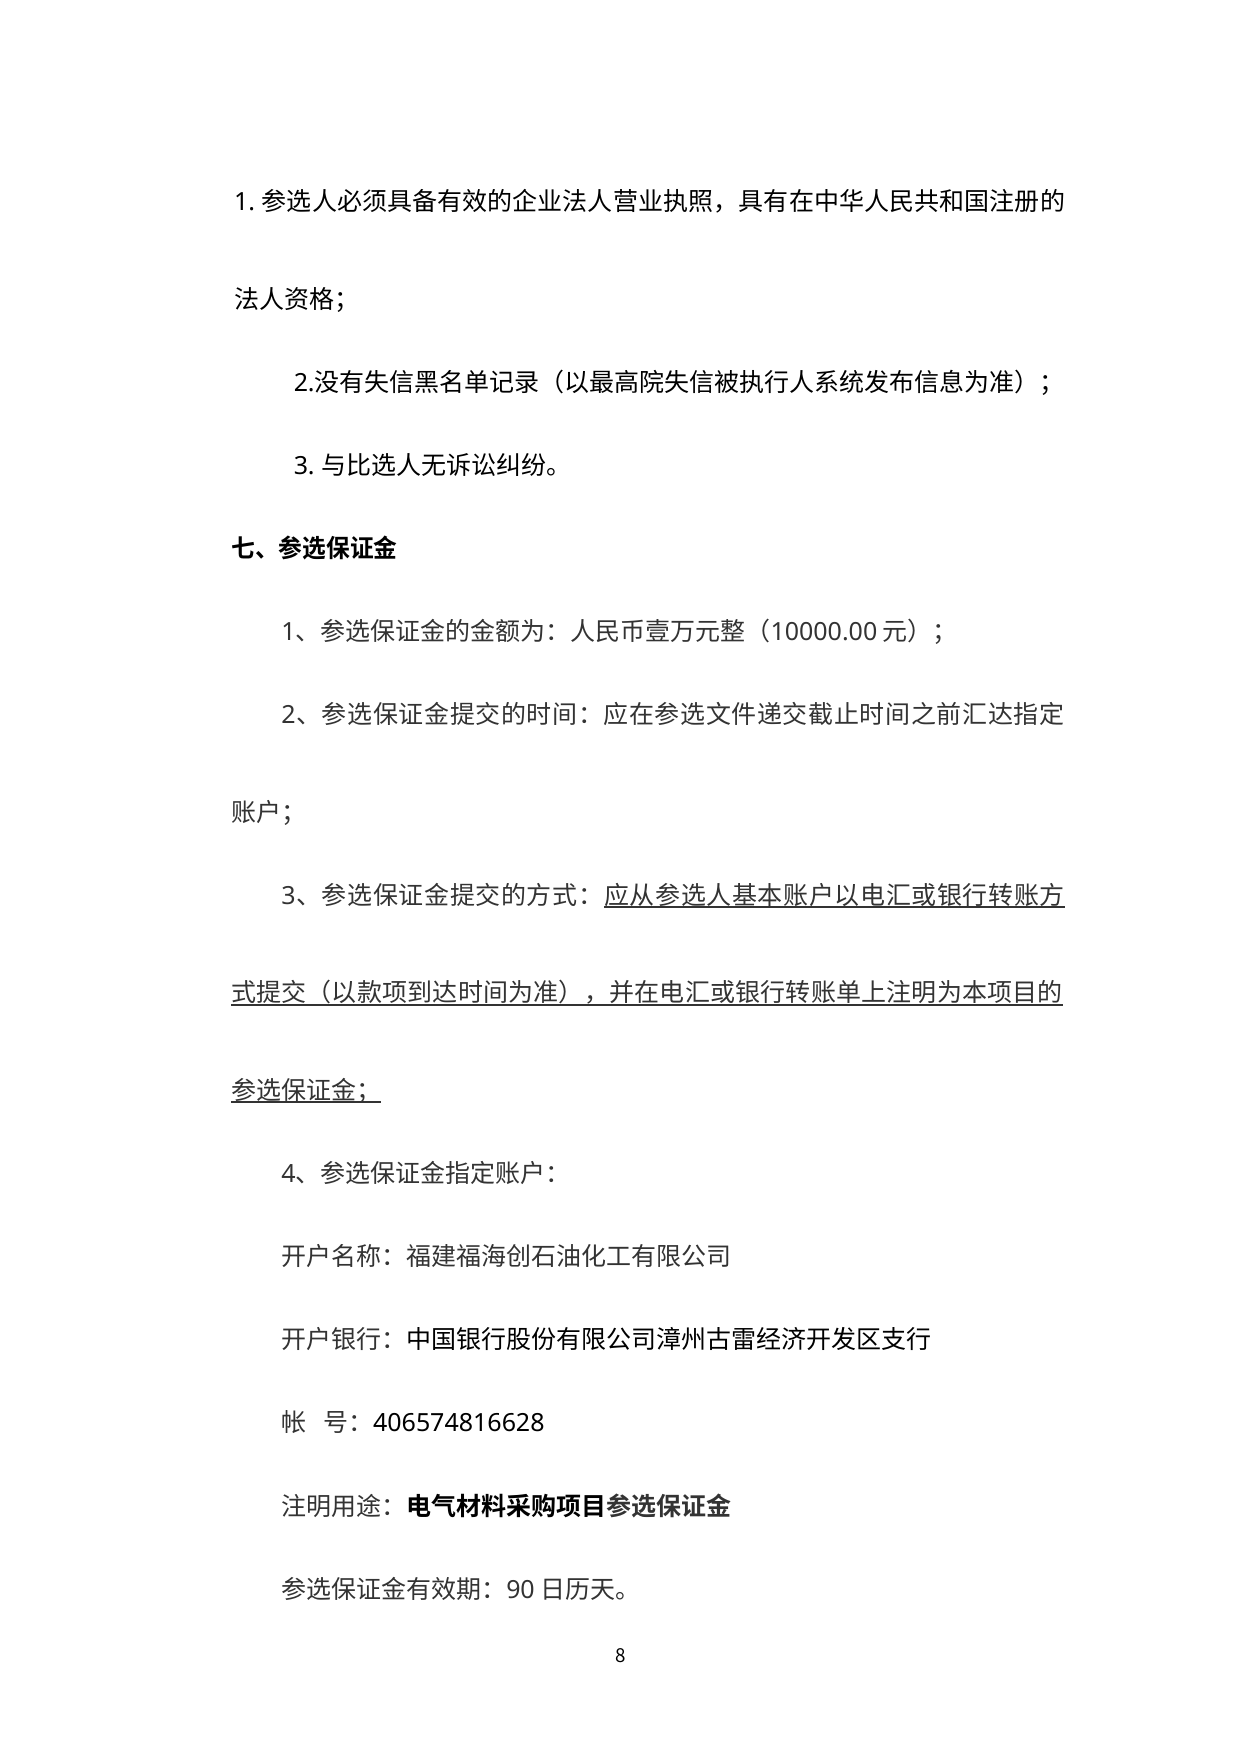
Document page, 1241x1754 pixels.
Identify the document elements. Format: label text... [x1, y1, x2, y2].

text 开户银行：中国银行股份有限公司漳州古雷经济开发区支行 [231, 1305, 1065, 1370]
text 2.没有失信黑名单记录（以最高院失信被执行人系统发布信息为准）； [231, 348, 1065, 413]
text 参选保证金有效期：90日历天。 [231, 1555, 1065, 1620]
text 3. 与比选人无诉讼纠纷。 [231, 431, 1045, 496]
text 注明用途：电气材料采购项目参选保证金 [231, 1472, 1065, 1537]
text 1. 参选人必须具备有效的企业法人营业执照，具有在中华人民共和国注册的法人资格； [234, 167, 1065, 330]
text 2、参选保证金提交的时间：应在参选文件递交截止时间之前汇达指定账户； [231, 680, 1065, 843]
text 4、参选保证金指定账户： [231, 1139, 1065, 1204]
text 3、参选保证金提交的方式：应从参选人基本账户以电汇或银行转账方式提交（以款项到达时间为准），并在电汇或银行转账单上注明为本项目的参选保证金； [231, 861, 1065, 1121]
text 帐 号：406574816628 [231, 1388, 1065, 1453]
text 1、参选保证金的金额为：人民币壹万元整（10000.00元）； [231, 597, 1065, 662]
text 开户名称：福建福海创石油化工有限公司 [231, 1222, 1065, 1287]
subtitle 七、参选保证金 [231, 514, 1065, 579]
